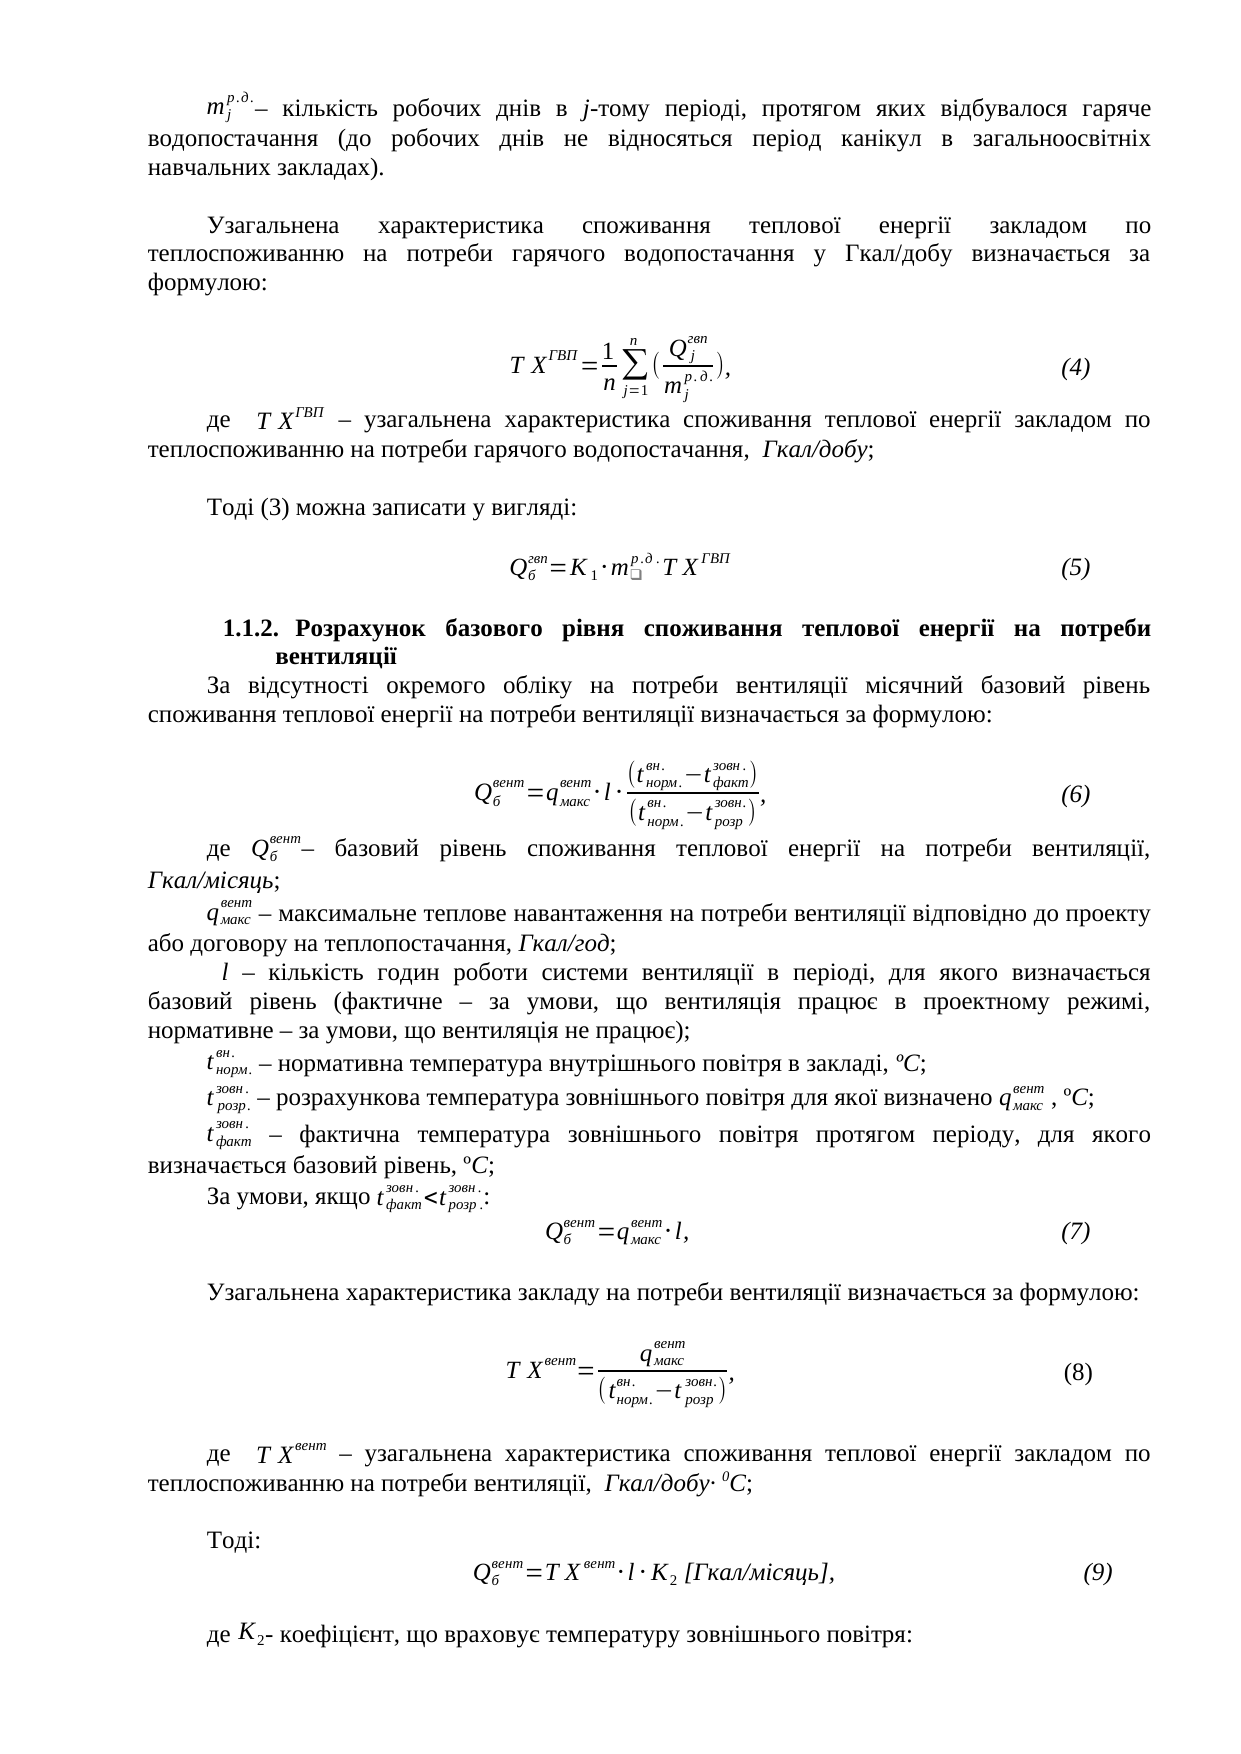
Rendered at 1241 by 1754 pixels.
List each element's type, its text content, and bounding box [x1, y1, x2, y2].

text – нормативна температура внутрішнього повітря в закладі, ºС; [148, 1043, 1152, 1078]
text – кількість робочих днів в j-тому періоді, протягом яких відбувалося гаряче водопостачання (до робочих днів не відносяться період канікул в загальноосвітніх навчальних закладах). [148, 88, 1152, 181]
text Тоді: [148, 1525, 1152, 1554]
text , (8) [148, 1334, 1152, 1408]
text За умови, якщо : [148, 1178, 1152, 1213]
text , (6) [148, 756, 1152, 830]
text де – базовий рівень споживання теплової енергії на потреби вентиляції, Гкал/місяць; [148, 830, 1152, 893]
list Розрахунок базового рівня споживання теплової енергії на потреби вентиляції [223, 613, 1152, 670]
text Узагальнена характеристика споживання теплової енергії закладом по теплоспоживанню на потреби гарячого водопостачання у Гкал/добу визначається за формулою: [148, 210, 1152, 296]
text За відсутності окремого обліку на потреби вентиляції місячний базовий рівень споживання теплової енергії на потреби вентиляції визначається за формулою: [148, 670, 1152, 728]
text – фактична температура зовнішнього повітря протягом періоду, для якого визначається базовий рівень, ºС; [148, 1115, 1152, 1178]
text Тоді (3) можна записати у вигляді: [148, 492, 1152, 520]
text , (4) [148, 329, 1152, 403]
text де - коефіцієнт, що враховує температуру зовнішнього повітря: [148, 1618, 1152, 1649]
text Узагальнена характеристика закладу на потреби вентиляції визначається за формулою: [148, 1277, 1152, 1306]
text – розрахункова температура зовнішнього повітря для якої визначено , ºС; [148, 1078, 1152, 1115]
text [Гкал/місяць], (9) [148, 1554, 1152, 1589]
text де – узагальнена характеристика споживання теплової енергії закладом по теплоспоживанню на потреби вентиляції, Гкал/добу· 0С; [148, 1437, 1152, 1497]
text де – узагальнена характеристика споживання теплової енергії закладом по теплоспоживанню на потреби гарячого водопостачання, Гкал/добу; [148, 403, 1152, 463]
text , (7) [148, 1213, 1152, 1248]
text (5) [148, 549, 1152, 584]
text – максимальне теплове навантаження на потреби вентиляції відповідно до проекту або договору на теплопостачання, Гкал/год; [148, 893, 1152, 957]
text l – кількість годин роботи системи вентиляції в періоді, для якого визначається базовий рівень (фактичне – за умови, що вентиляція працює в проектному режимі, нормативне – за умови, що вентиляція не працює); [148, 957, 1152, 1043]
